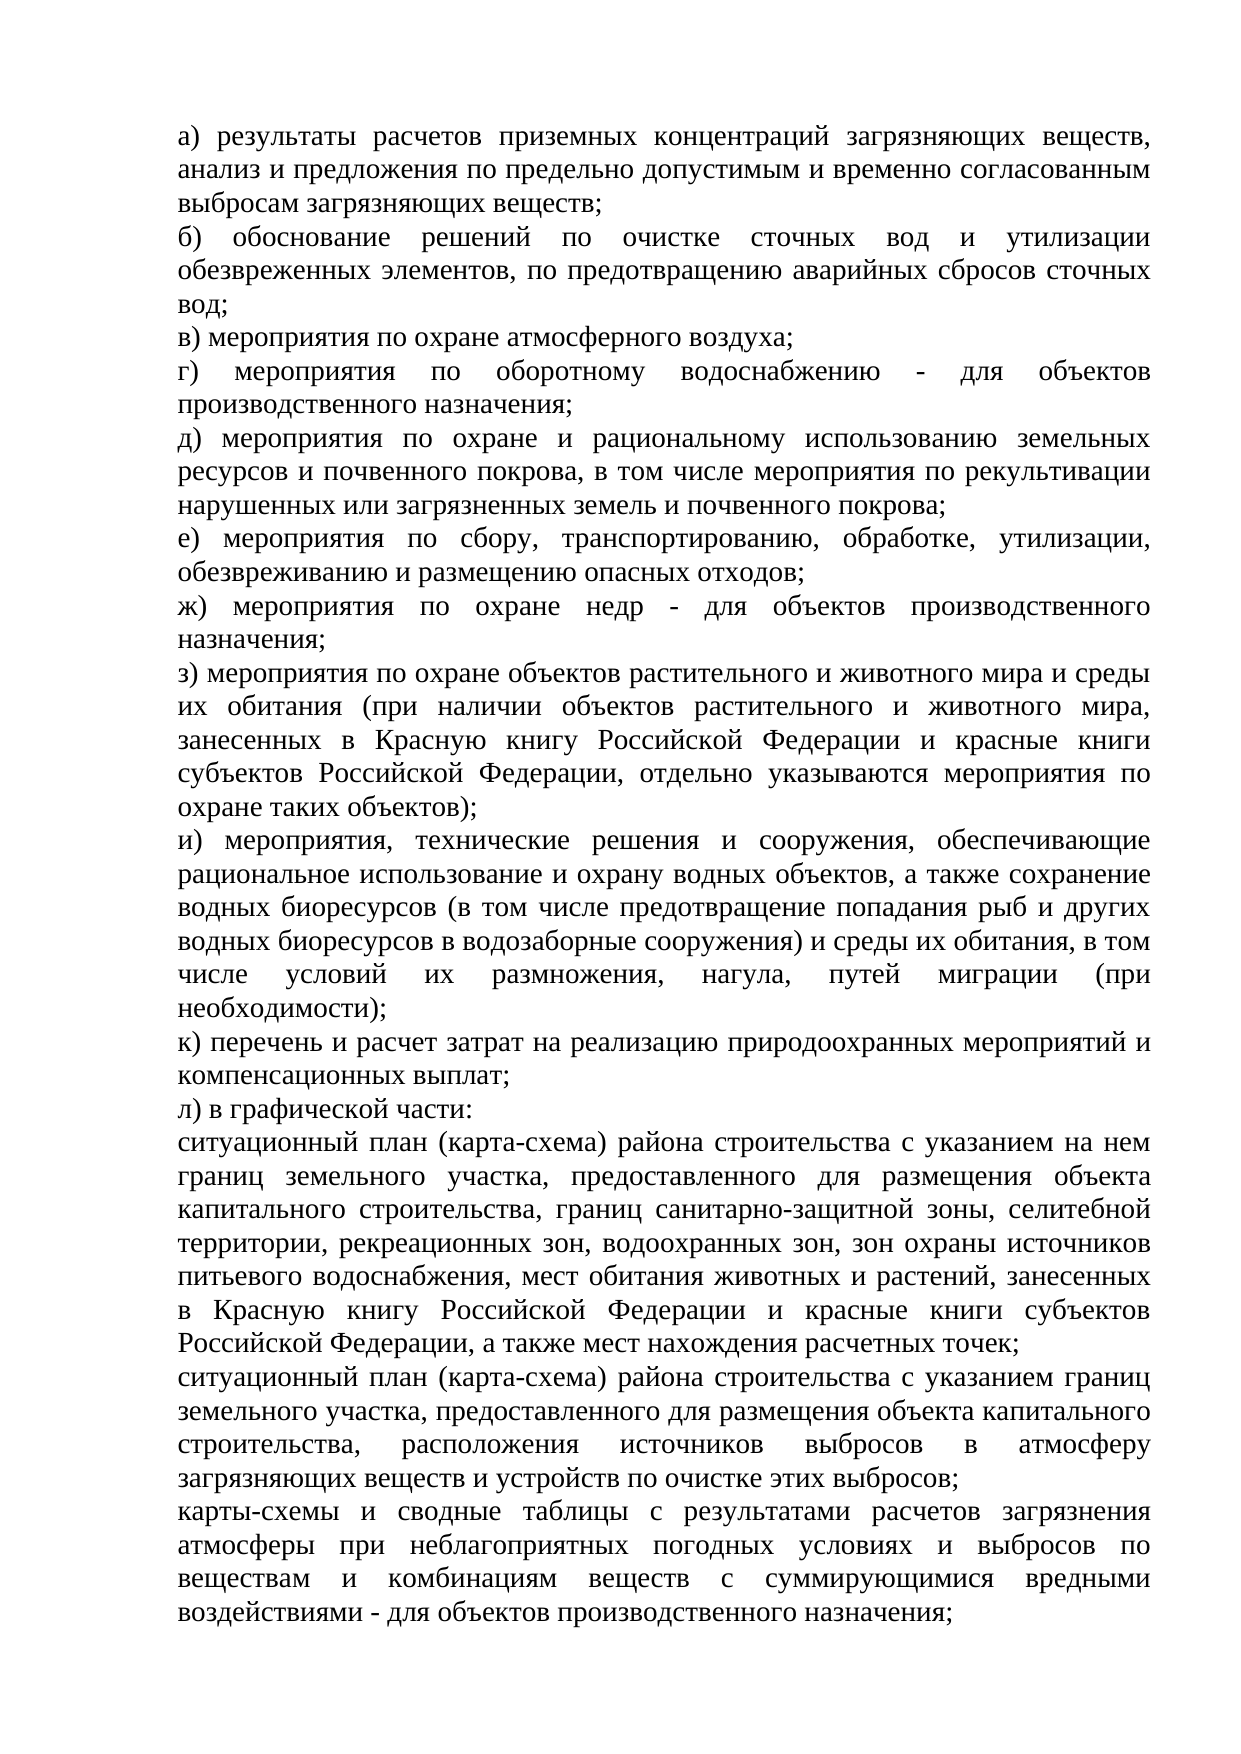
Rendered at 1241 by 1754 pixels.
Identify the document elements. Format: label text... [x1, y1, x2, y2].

text л) в графической части: [177, 1091, 1152, 1124]
text ситуационный план (карта-схема) района строительства с указанием на нем границ земельного участка, предоставленного для размещения объекта капитального строительства, границ санитарно-защитной зоны, селитебной территории, рекреационных зон, водоохранных зон, зон охраны источников питьевого водоснабжения, мест обитания животных и растений, занесенных в Красную книгу Российской Федерации и красные книги субъектов Российской Федерации, а также мест нахождения расчетных точек; [177, 1124, 1152, 1359]
text ж) мероприятия по охране недр - для объектов производственного назначения; [177, 588, 1152, 655]
text е) мероприятия по сбору, транспортированию, обработке, утилизации, обезвреживанию и размещению опасных отходов; [177, 521, 1152, 588]
text карты-схемы и сводные таблицы с результатами расчетов загрязнения атмосферы при неблагоприятных погодных условиях и выбросов по веществам и комбинациям веществ с суммирующимися вредными воздействиями - для объектов производственного назначения; [177, 1493, 1152, 1627]
text к) перечень и расчет затрат на реализацию природоохранных мероприятий и компенсационных выплат; [177, 1024, 1152, 1091]
text д) мероприятия по охране и рациональному использованию земельных ресурсов и почвенного покрова, в том числе мероприятия по рекультивации нарушенных или загрязненных земель и почвенного покрова; [177, 420, 1152, 521]
text а) результаты расчетов приземных концентраций загрязняющих веществ, анализ и предложения по предельно допустимым и временно согласованным выбросам загрязняющих веществ; [177, 118, 1152, 219]
text б) обоснование решений по очистке сточных вод и утилизации обезвреженных элементов, по предотвращению аварийных сбросов сточных вод; [177, 219, 1152, 319]
text в) мероприятия по охране атмосферного воздуха; [177, 319, 1152, 353]
text г) мероприятия по оборотному водоснабжению - для объектов производственного назначения; [177, 353, 1152, 420]
text з) мероприятия по охране объектов растительного и животного мира и среды их обитания (при наличии объектов растительного и животного мира, занесенных в Красную книгу Российской Федерации и красные книги субъектов Российской Федерации, отдельно указываются мероприятия по охране таких объектов); [177, 655, 1152, 822]
text и) мероприятия, технические решения и сооружения, обеспечивающие рациональное использование и охрану водных объектов, а также сохранение водных биоресурсов (в том числе предотвращение попадания рыб и других водных биоресурсов в водозаборные сооружения) и среды их обитания, в том числе условий их размножения, нагула, путей миграции (при необходимости); [177, 822, 1152, 1024]
text ситуационный план (карта-схема) района строительства с указанием границ земельного участка, предоставленного для размещения объекта капитального строительства, расположения источников выбросов в атмосферу загрязняющих веществ и устройств по очистке этих выбросов; [177, 1359, 1152, 1493]
